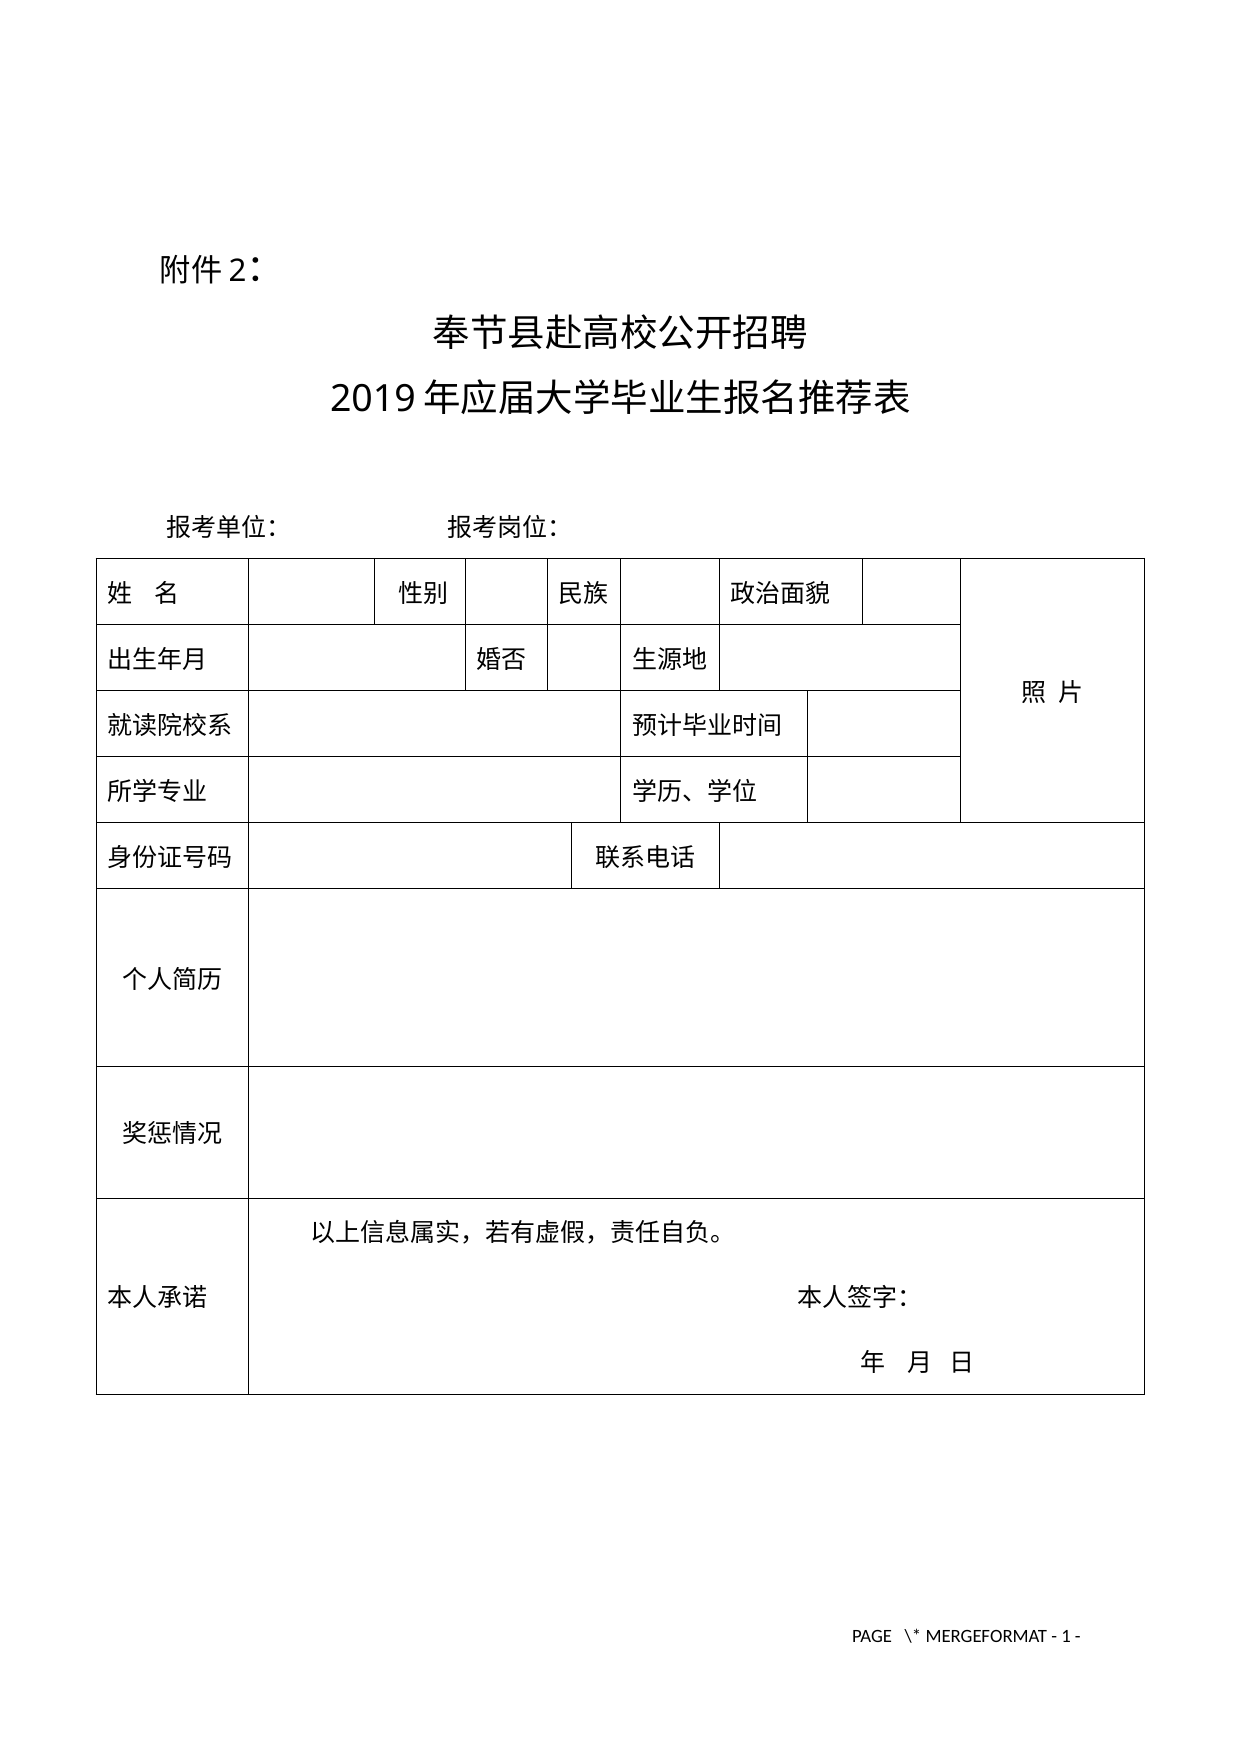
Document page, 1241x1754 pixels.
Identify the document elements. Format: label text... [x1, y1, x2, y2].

table_header [621, 559, 719, 624]
table_cell 本人承诺 [97, 1199, 248, 1393]
table_cell [808, 691, 960, 756]
table_header [249, 559, 374, 624]
table_cell [249, 1067, 1144, 1197]
text 奉节县赴高校公开招聘 [159, 298, 1081, 363]
table_cell 联系电话 [572, 823, 719, 888]
text 2019年应届大学毕业生报名推荐表 [159, 363, 1081, 428]
table_cell 身份证号码 [97, 823, 248, 888]
table_header 民族 [548, 559, 620, 624]
text 报考单位： 报考岗位： [159, 493, 1081, 558]
table_cell [808, 757, 960, 822]
table_cell [720, 823, 1144, 888]
table_cell 个人简历 [97, 889, 248, 1066]
table_cell 出生年月 [97, 625, 248, 690]
table_cell 学历、学位 [621, 757, 807, 822]
table_cell 以上信息属实，若有虚假，责任自负。 本人签字： 年 月 日 [249, 1199, 1144, 1393]
table_header 姓 名 [97, 559, 248, 624]
table_cell 奖惩情况 [97, 1067, 248, 1197]
table_header [466, 559, 547, 624]
table_cell 所学专业 [97, 757, 248, 822]
table_header 照 片 [961, 559, 1144, 822]
table_cell [720, 625, 960, 690]
text 附件2： [159, 233, 1081, 298]
table_cell 婚否 [466, 625, 547, 690]
table_cell [249, 691, 620, 756]
table_header 政治面貌 [720, 559, 862, 624]
table_cell [249, 823, 571, 888]
table_header [863, 559, 960, 624]
table_header 性别 [375, 559, 465, 624]
table_cell [249, 889, 1144, 1066]
table_cell 就读院校系 [97, 691, 248, 756]
table_cell [249, 757, 620, 822]
table_cell [249, 625, 465, 690]
table_cell 生源地 [621, 625, 719, 690]
table_cell [548, 625, 620, 690]
table_cell 预计毕业时间 [621, 691, 807, 756]
